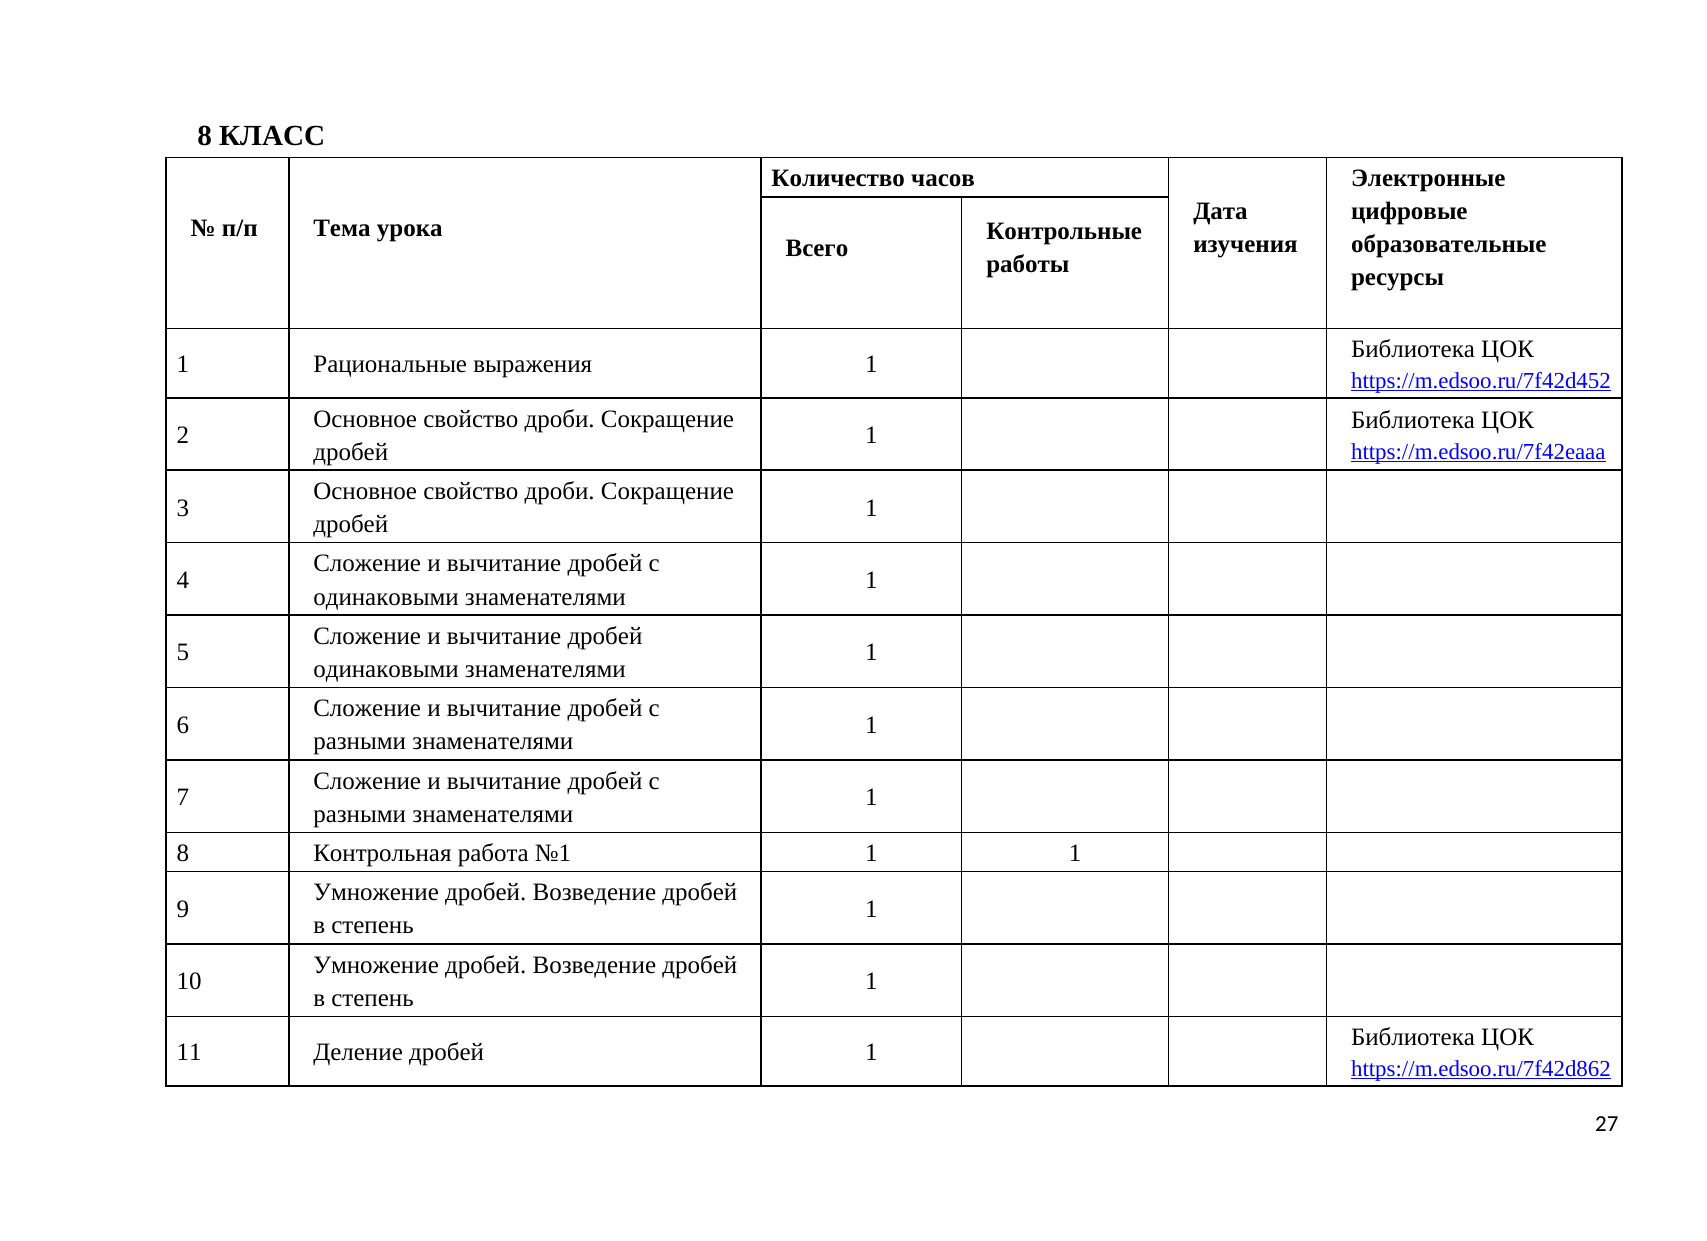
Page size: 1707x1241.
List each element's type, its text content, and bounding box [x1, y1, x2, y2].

table_cell Всего [762, 198, 961, 327]
table_cell [1169, 399, 1326, 469]
table_cell 2 [167, 399, 288, 469]
table_cell Сложение и вычитание дробей с разными знаменателями [290, 761, 760, 831]
table_cell 7 [167, 761, 288, 831]
table_cell [1169, 1017, 1326, 1085]
table_header Электронные цифровые образовательные ресурсы [1327, 158, 1621, 327]
table_cell 1 [762, 616, 961, 687]
table_cell [1327, 688, 1621, 759]
table_cell [1169, 833, 1326, 871]
table_header Количество часов [762, 158, 1168, 196]
table_cell 1 [762, 329, 961, 397]
table_cell 1 [762, 872, 961, 943]
table_cell [1169, 688, 1326, 759]
table_cell 1 [762, 945, 961, 1016]
table_cell 5 [167, 616, 288, 687]
table_cell [1327, 616, 1621, 687]
table_cell [1169, 872, 1326, 943]
table_cell 1 [962, 833, 1168, 871]
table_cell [1327, 1017, 1621, 1085]
text 8 КЛАСС [190, 118, 1618, 152]
table_cell 11 [167, 1017, 288, 1085]
table_cell Умножение дробей. Возведение дробей в степень [290, 872, 760, 943]
table_cell [962, 471, 1168, 542]
table_cell 1 [762, 399, 961, 469]
table_cell [962, 329, 1168, 397]
table_cell [962, 399, 1168, 469]
table_cell Основное свойство дроби. Сокращение дробей [290, 399, 760, 469]
table_header № п/п [167, 158, 288, 327]
table_cell Деление дробей [290, 1017, 760, 1085]
table_cell 1 [762, 1017, 961, 1085]
table_cell 4 [167, 543, 288, 614]
table_cell [1327, 872, 1621, 943]
table_cell [962, 543, 1168, 614]
table_cell Сложение и вычитание дробей с разными знаменателями [290, 688, 760, 759]
table_cell [1327, 945, 1621, 1016]
table_cell [962, 1017, 1168, 1085]
table_cell Сложение и вычитание дробей с одинаковыми знаменателями [290, 543, 760, 614]
table_cell Умножение дробей. Возведение дробей в степень [290, 945, 760, 1016]
table_cell [1327, 543, 1621, 614]
table_cell [1169, 471, 1326, 542]
table_cell 3 [167, 471, 288, 542]
table_cell [1327, 833, 1621, 871]
table_cell [1169, 329, 1326, 397]
table_cell [962, 872, 1168, 943]
table_cell [962, 616, 1168, 687]
table_cell 8 [167, 833, 288, 871]
table_cell 9 [167, 872, 288, 943]
table_cell 6 [167, 688, 288, 759]
table_cell [1169, 543, 1326, 614]
table_cell [962, 688, 1168, 759]
table_cell Сложение и вычитание дробей одинаковыми знаменателями [290, 616, 760, 687]
table_cell Основное свойство дроби. Сокращение дробей [290, 471, 760, 542]
table_cell [962, 761, 1168, 831]
table_cell [1327, 471, 1621, 542]
table_cell 1 [762, 543, 961, 614]
table_cell [1327, 761, 1621, 831]
table_cell 10 [167, 945, 288, 1016]
table_cell Рациональные выражения [290, 329, 760, 397]
table_cell Библиотека ЦОК https://m.edsoo.ru/7f42eaaa [1327, 399, 1621, 469]
table_cell [1169, 761, 1326, 831]
table_cell 1 [762, 471, 961, 542]
table_cell 1 [167, 329, 288, 397]
table_cell [962, 945, 1168, 1016]
table_cell Контрольные работы [962, 198, 1168, 327]
table_cell Библиотека ЦОК https://m.edsoo.ru/7f42d452 [1327, 329, 1621, 397]
table_cell 1 [762, 761, 961, 831]
table_cell 1 [762, 833, 961, 871]
table_header Тема урока [290, 158, 760, 327]
table_header Дата изучения [1169, 158, 1326, 327]
table_cell Контрольная работа №1 [290, 833, 760, 871]
table_cell [1169, 945, 1326, 1016]
table_cell 1 [762, 688, 961, 759]
table_cell [1169, 616, 1326, 687]
